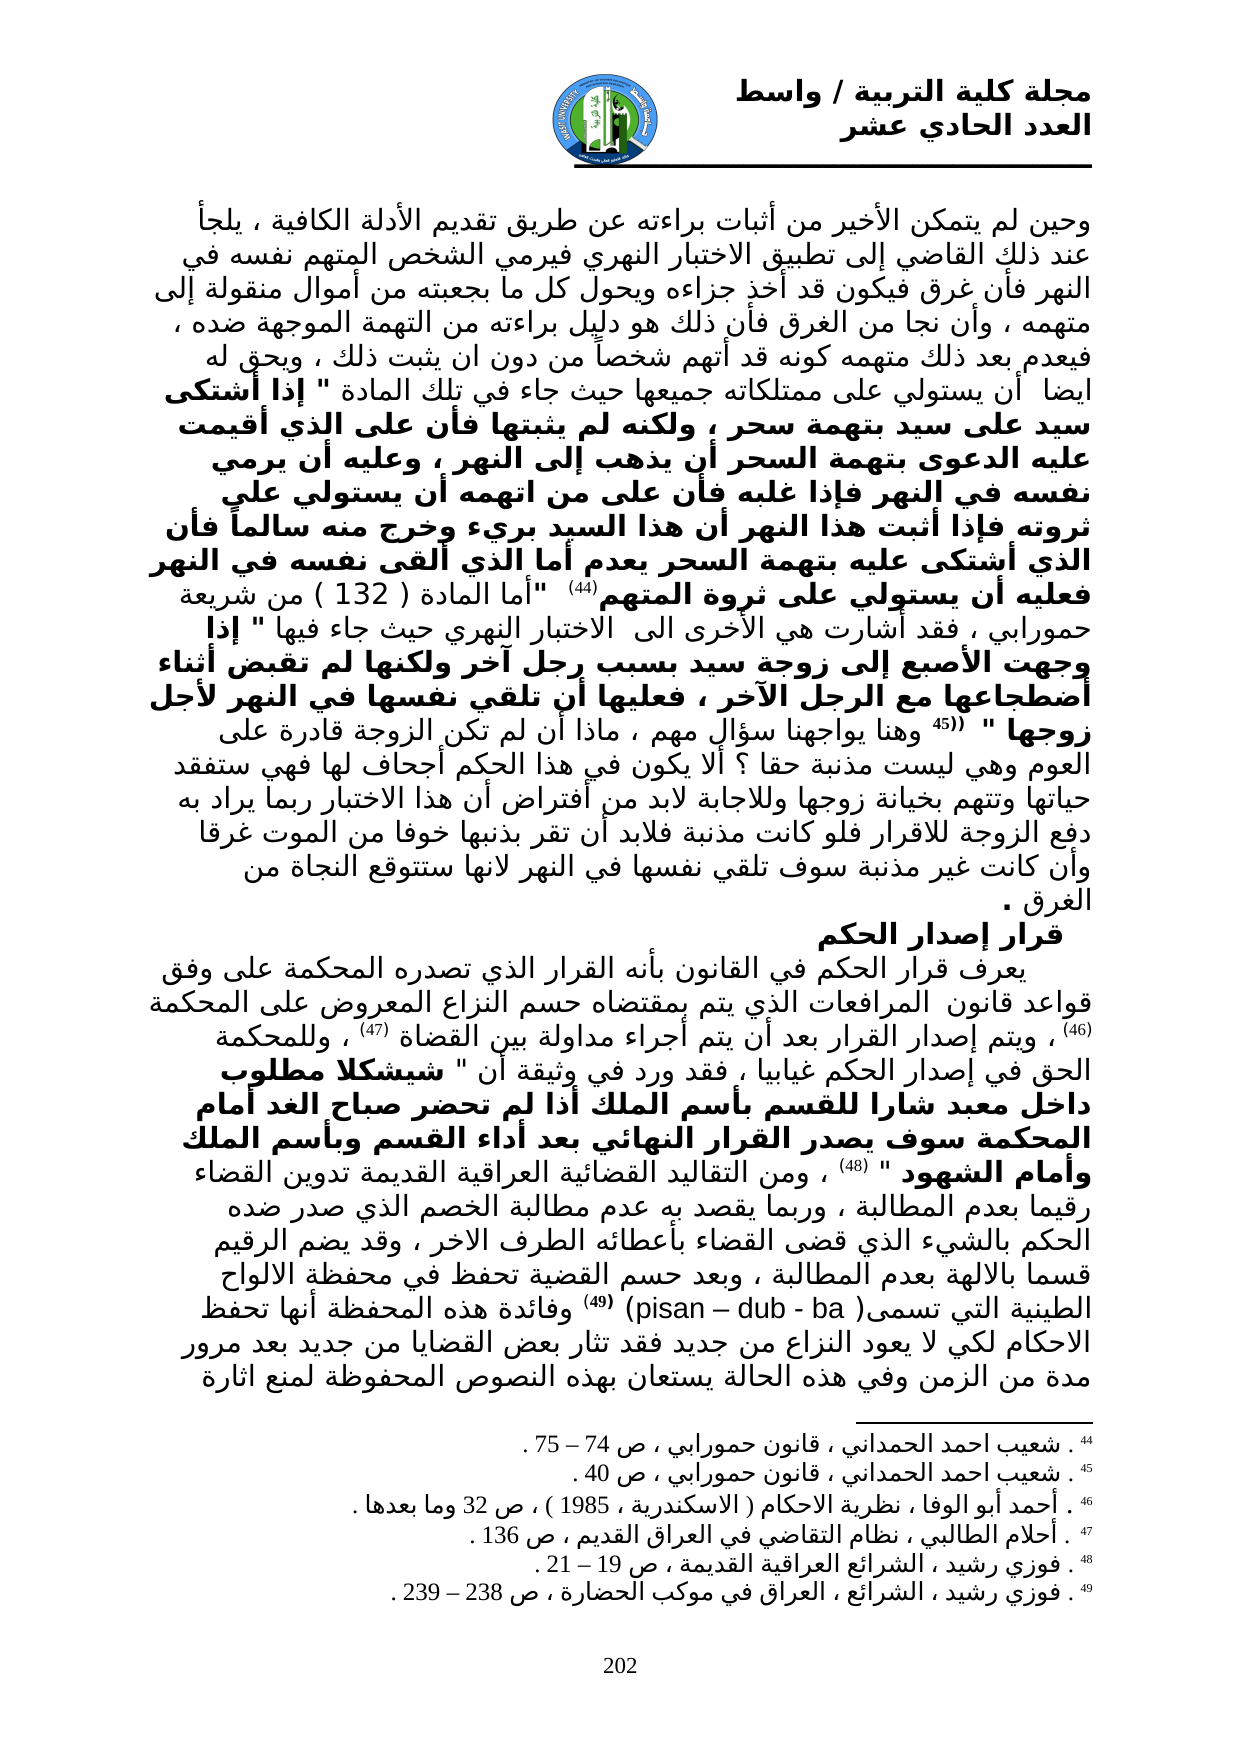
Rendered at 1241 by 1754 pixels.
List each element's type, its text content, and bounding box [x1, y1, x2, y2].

text قرار إصدار الحكم [148, 917, 1092, 951]
picture [548, 72, 659, 167]
